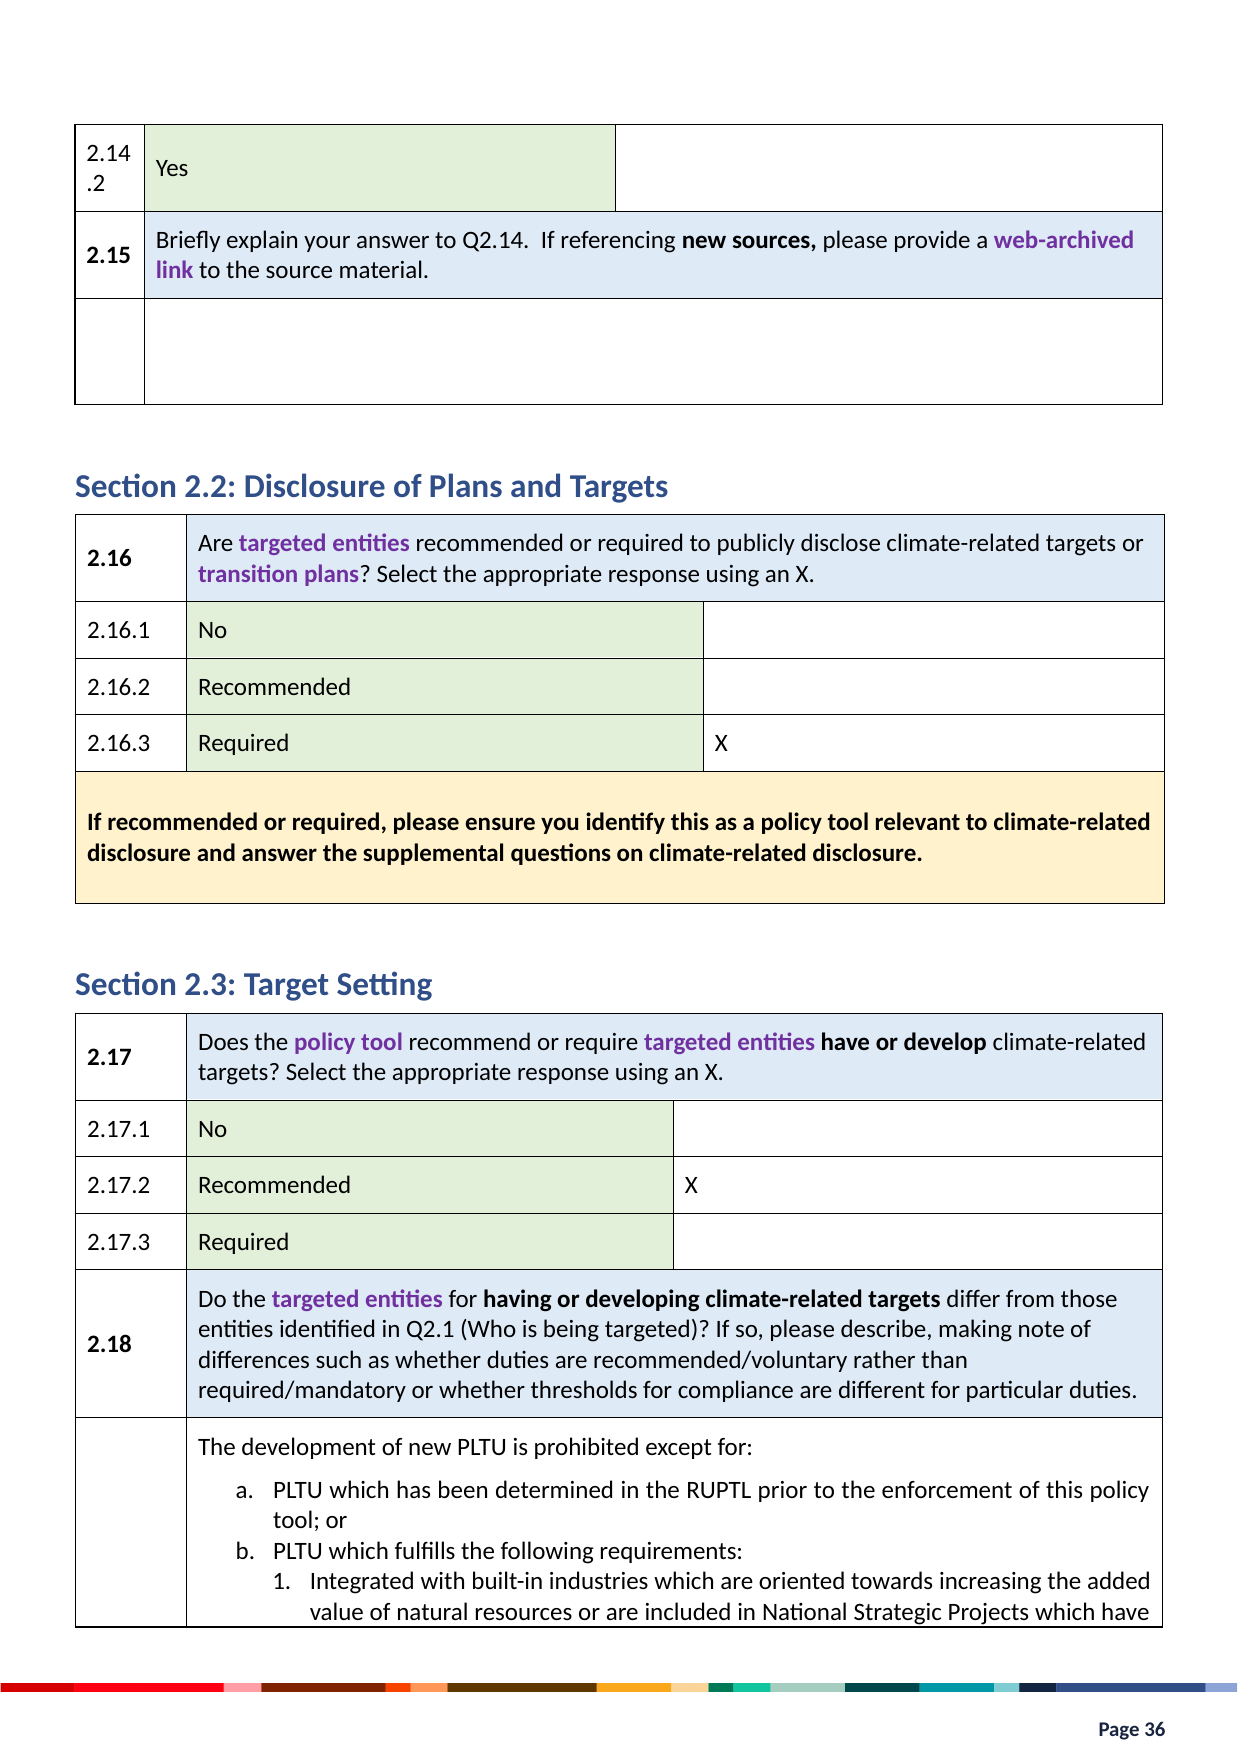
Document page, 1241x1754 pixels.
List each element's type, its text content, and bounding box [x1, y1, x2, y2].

table_cell [674, 1101, 1162, 1156]
table_cell [76, 1418, 186, 1626]
subtitle Section 2.2: Disclosure of Plans and Targets [75, 465, 1165, 505]
subtitle Section 2.3: Target Setting [75, 963, 1165, 1004]
table_cell [616, 125, 1162, 211]
table_cell 2.16.2 [76, 659, 186, 714]
table_cell 2.16.1 [76, 602, 186, 657]
table_cell 2.17.2 [76, 1157, 186, 1213]
table_cell 2.17.1 [76, 1101, 186, 1156]
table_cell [187, 1418, 1162, 1626]
table_cell Required [187, 715, 703, 771]
table_cell X [674, 1157, 1162, 1213]
table_cell Briefly explain your answer to Q2.14. If referencing new sources, please provide a web-archived link to the source material. [145, 212, 1162, 298]
table_cell 2.17.3 [76, 1214, 186, 1269]
table_cell If recommended or required, please ensure you identify this as a policy tool relevant to climate-related disclosure and answer the supplemental questions on climate-related disclosure. [76, 772, 1164, 903]
table_cell 2.18 [76, 1270, 186, 1417]
table_header 2.17 [76, 1014, 186, 1099]
table_cell No [187, 1101, 673, 1156]
table_cell [76, 299, 144, 404]
table_cell Recommended [187, 659, 703, 714]
table_cell Recommended [187, 1157, 673, 1213]
table_header Are targeted entities recommended or required to publicly disclose climate-related targets or transition plans? Select the appropriate response using an X. [187, 515, 1164, 601]
picture [0, 1683, 1236, 1692]
table_cell [704, 602, 1164, 657]
table_cell Required [187, 1214, 673, 1269]
table_cell 2.14.2 [76, 125, 144, 211]
table_cell 2.16.3 [76, 715, 186, 771]
table_cell No [187, 602, 703, 657]
table_cell [704, 659, 1164, 714]
table_cell [674, 1214, 1162, 1269]
table_header 2.16 [76, 515, 186, 601]
table_header Does the policy tool recommend or require targeted entities have or develop climate-related targets? Select the appropriate response using an X. [187, 1014, 1162, 1099]
table_cell Do the targeted entities for having or developing climate-related targets differ from those entities identified in Q2.1 (Who is being targeted)? If so, please describe, making note of differences such as whether duties are recommended/voluntary rather than required/mandatory or whether thresholds for compliance are different for particular duties. [187, 1270, 1162, 1417]
table_cell Yes [145, 125, 615, 211]
table_cell X [704, 715, 1164, 771]
table_cell [145, 299, 1162, 404]
table_cell 2.15 [76, 212, 144, 298]
